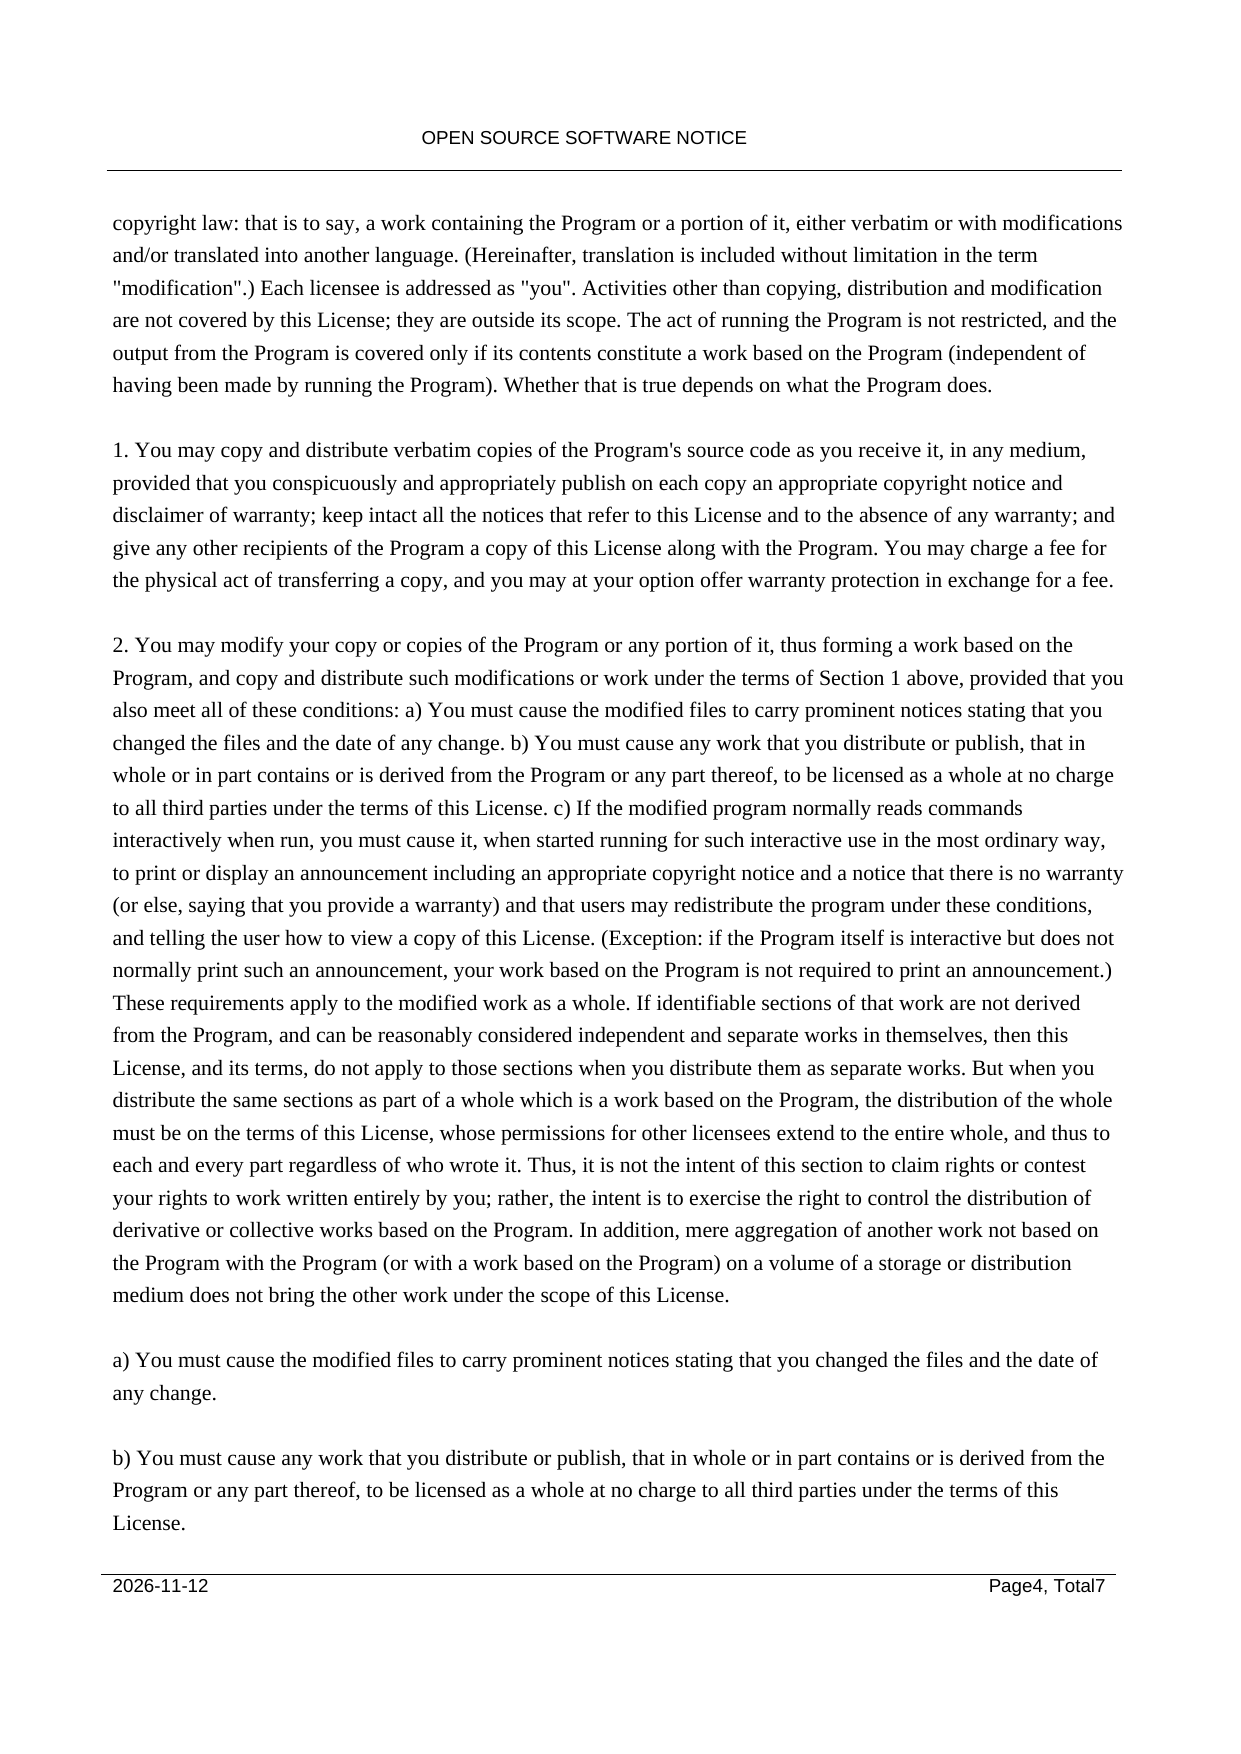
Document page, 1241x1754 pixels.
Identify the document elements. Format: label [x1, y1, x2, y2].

text [112, 206, 1128, 1539]
